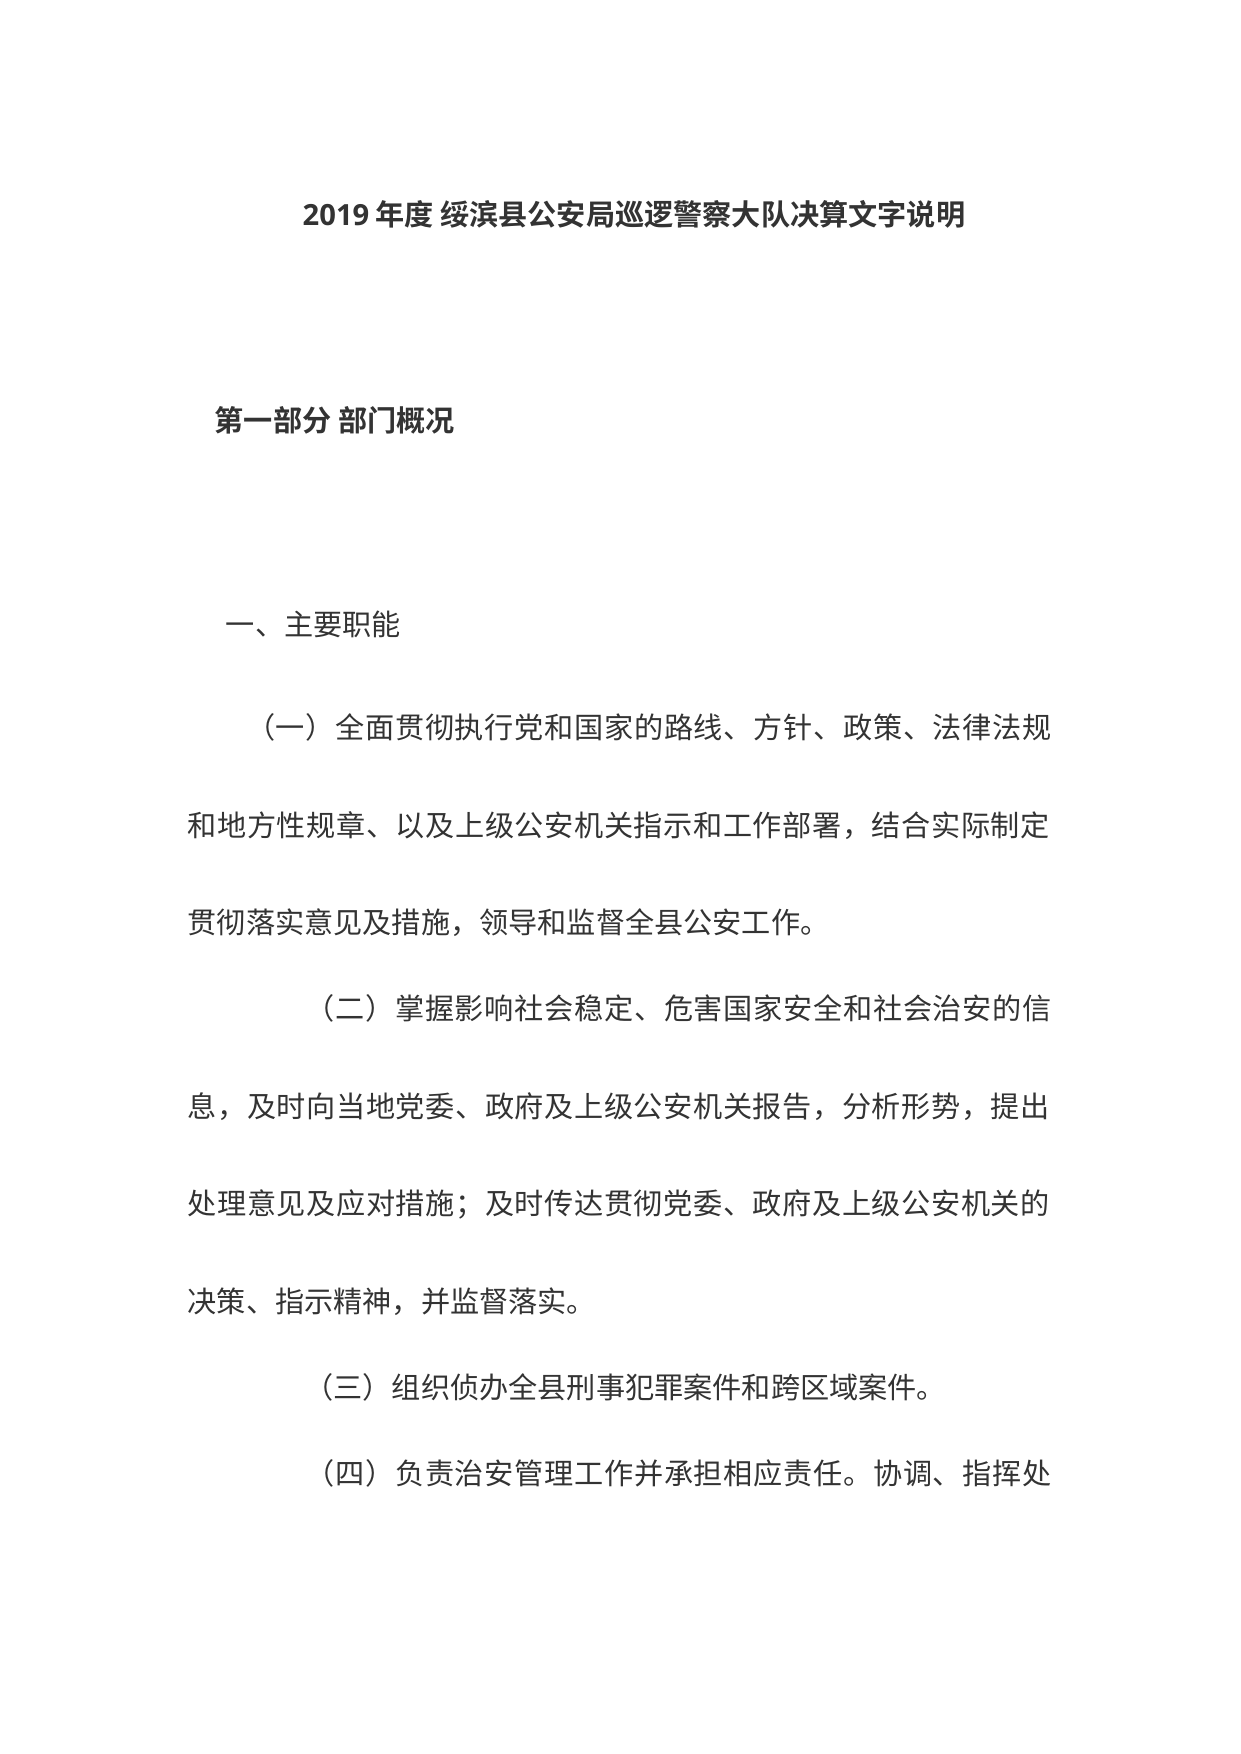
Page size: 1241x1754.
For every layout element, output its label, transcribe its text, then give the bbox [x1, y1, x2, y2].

text （一）全面贯彻执行党和国家的路线、方针、政策、法律法规和地方性规章、以及上级公安机关指示和工作部署，结合实际制定贯彻落实意见及措施，领导和监督全县公安工作。 [187, 693, 1053, 953]
text 第一部分 部门概况 [214, 386, 1053, 451]
text 2019年度 绥滨县公安局巡逻警察大队决算文字说明 [214, 181, 1053, 246]
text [187, 1439, 1053, 1504]
text （三）组织侦办全县刑事犯罪案件和跨区域案件。 [187, 1353, 1053, 1418]
text 一、主要职能 [187, 591, 1053, 656]
text （二）掌握影响社会稳定、危害国家安全和社会治安的信息，及时向当地党委、政府及上级公安机关报告，分析形势，提出处理意见及应对措施；及时传达贯彻党委、政府及上级公安机关的决策、指示精神，并监督落实。 [187, 974, 1053, 1332]
